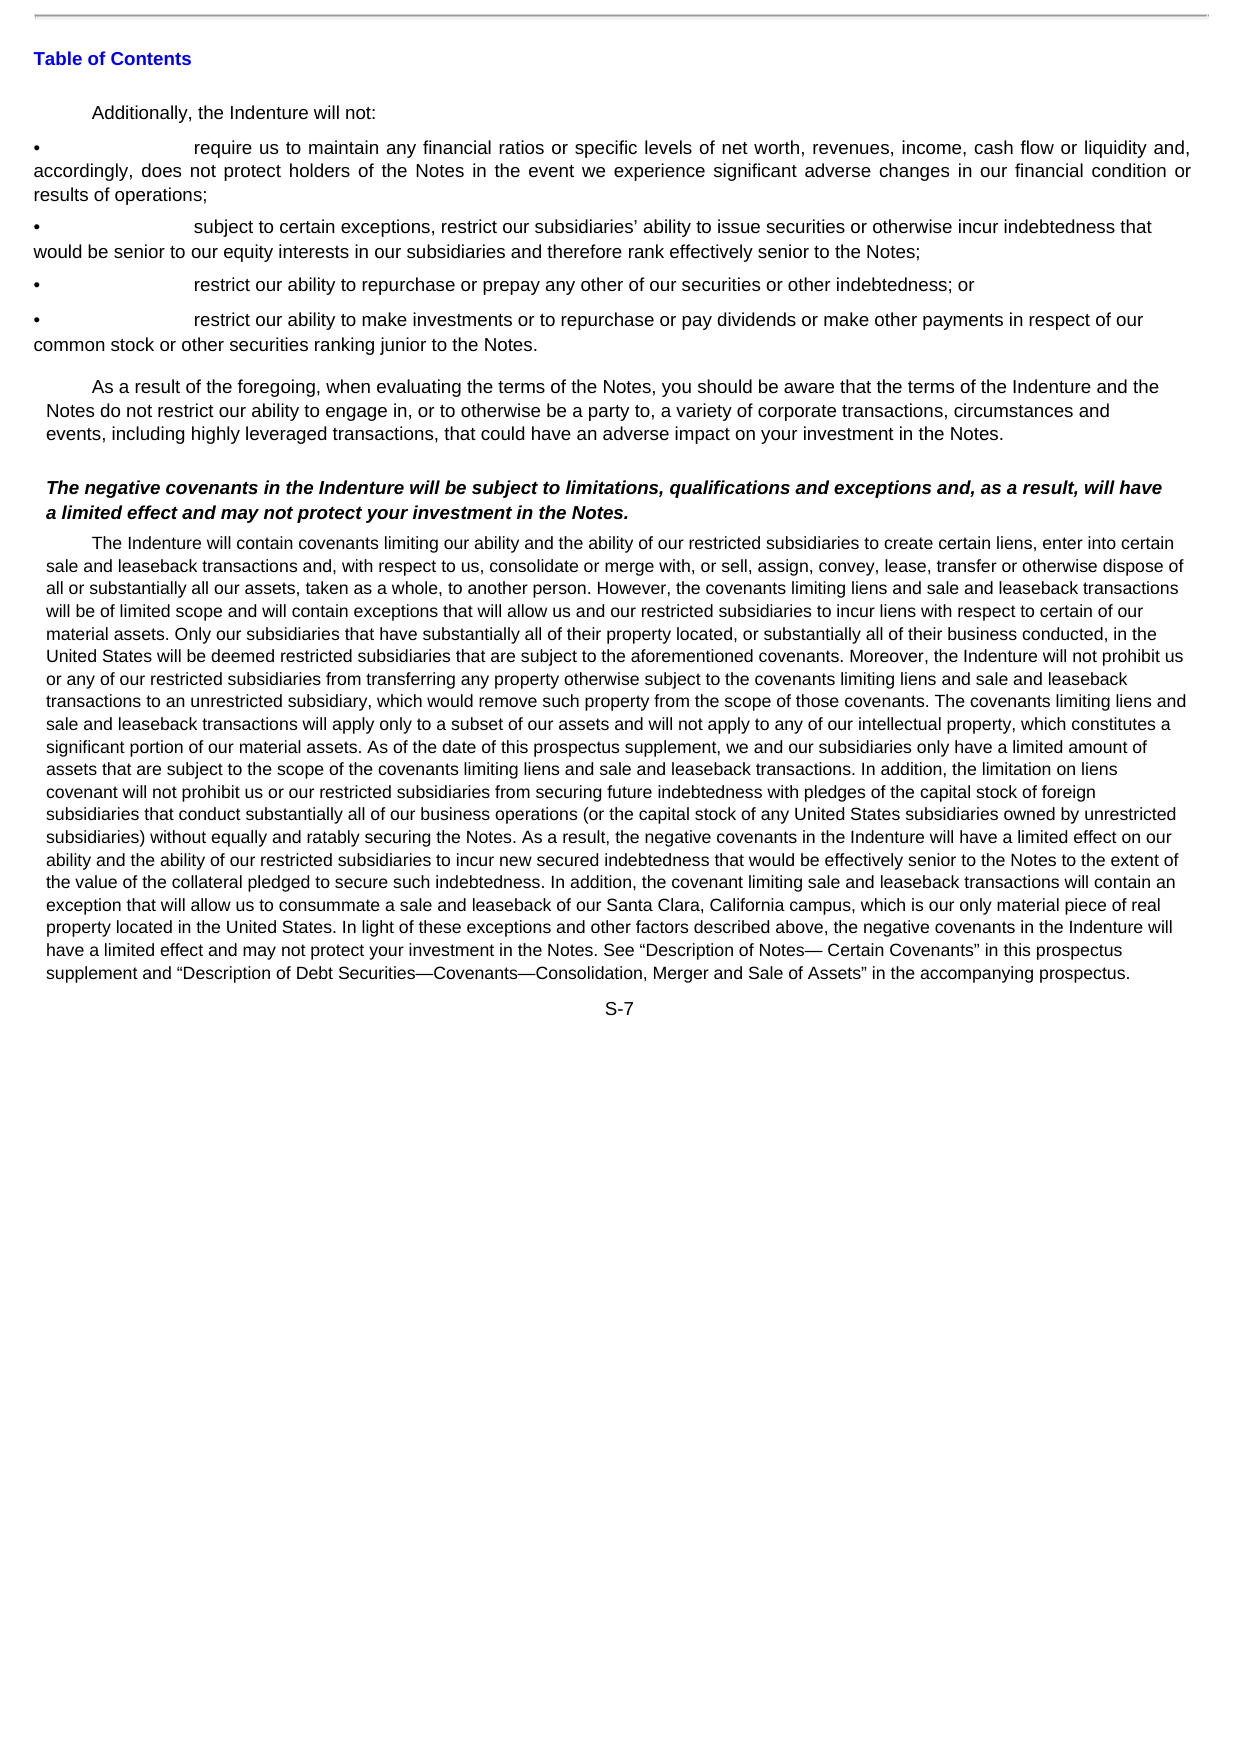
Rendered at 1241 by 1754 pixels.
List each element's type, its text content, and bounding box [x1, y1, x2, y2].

list subject to certain exceptions, restrict our subsidiaries’ ability to issue securities or otherwise incur indebtedness that would be senior to our equity interests in our subsidiaries and therefore rank effectively senior to the Notes; [33, 216, 1192, 263]
list restrict our ability to make investments or to repurchase or pay dividends or make other payments in respect of our common stock or other securities ranking junior to the Notes. [33, 309, 1192, 355]
list require us to maintain any financial ratios or specific levels of net worth, revenues, income, cash flow or liquidity and, accordingly, does not protect holders of the Notes in the event we experience significant adverse changes in our financial condition or results of operations; [33, 137, 1192, 205]
text Table of Contents [33, 48, 1192, 69]
text Additionally, the Indenture will not: [92, 102, 1192, 123]
text As a result of the foregoing, when evaluating the terms of the Notes, you should be aware that the terms of the Indenture and the Notes do not restrict our ability to engage in, or to otherwise be a party to, a variety of corporate transactions, circumstances and events, including highly leveraged transactions, that could have an adverse impact on your investment in the Notes. [46, 376, 1172, 444]
text S-7 [33, 997, 1205, 1019]
picture [32, 14, 1209, 21]
text The Indenture will contain covenants limiting our ability and the ability of our restricted subsidiaries to create certain liens, enter into certain sale and leaseback transactions and, with respect to us, consolidate or merge with, or sell, assign, convey, lease, transfer or otherwise dispose of all or substantially all our assets, taken as a whole, to another person. However, the covenants limiting liens and sale and leaseback transactions will be of limited scope and will contain exceptions that will allow us and our restricted subsidiaries to incur liens with respect to certain of our material assets. Only our subsidiaries that have substantially all of their property located, or substantially all of their business conducted, in the United States will be deemed restricted subsidiaries that are subject to the aforementioned covenants. Moreover, the Indenture will not prohibit us or any of our restricted subsidiaries from transferring any property otherwise subject to the covenants limiting liens and sale and leaseback transactions to an unrestricted subsidiary, which would remove such property from the scope of those covenants. The covenants limiting liens and sale and leaseback transactions will apply only to a subset of our assets and will not apply to any of our intellectual property, which constitutes a significant portion of our material assets. As of the date of this prospectus supplement, we and our subsidiaries only have a limited amount of assets that are subject to the scope of the covenants limiting liens and sale and leaseback transactions. In addition, the limitation on liens covenant will not prohibit us or our restricted subsidiaries from securing future indebtedness with pledges of the capital stock of foreign subsidiaries that conduct substantially all of our business operations (or the capital stock of any United States subsidiaries owned by unrestricted subsidiaries) without equally and ratably securing the Notes. As a result, the negative covenants in the Indenture will have a limited effect on our ability and the ability of our restricted subsidiaries to incur new secured indebtedness that would be effectively senior to the Notes to the extent of the value of the collateral pledged to secure such indebtedness. In addition, the covenant limiting sale and leaseback transactions will contain an exception that will allow us to consummate a sale and leaseback of our Santa Clara, California campus, which is our only material piece of real property located in the United States. In light of these exceptions and other factors described above, the negative covenants in the Indenture will have a limited effect and may not protect your investment in the Notes. See “Description of Notes— Certain Covenants” in this prospectus supplement and “Description of Debt Securities—Covenants—Consolidation, Merger and Sale of Assets” in the accompanying prospectus. [46, 533, 1192, 983]
text The negative covenants in the Indenture will be subject to limitations, qualifications and exceptions and, as a result, will have a limited effect and may not protect your investment in the Notes. [46, 477, 1167, 523]
list restrict our ability to repurchase or prepay any other of our securities or other indebtedness; or [33, 274, 1192, 295]
